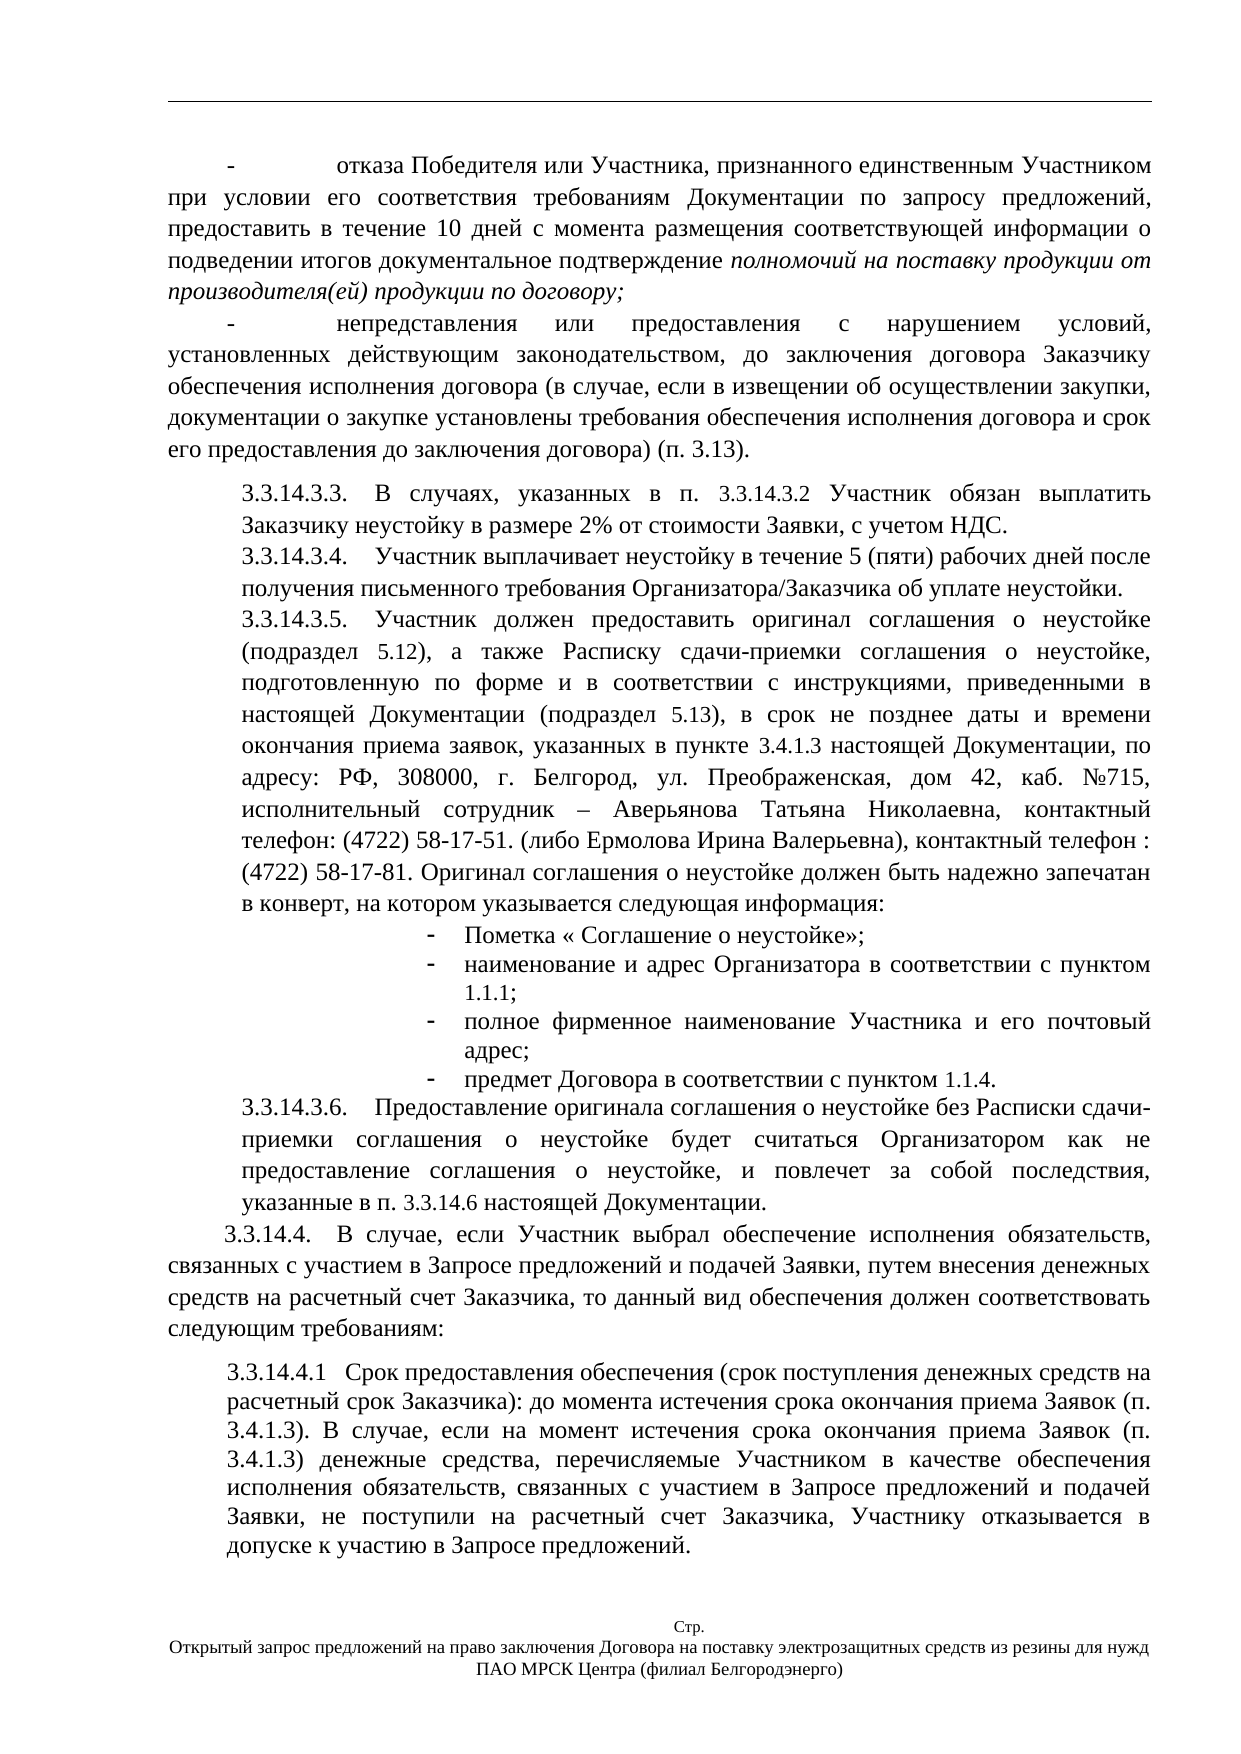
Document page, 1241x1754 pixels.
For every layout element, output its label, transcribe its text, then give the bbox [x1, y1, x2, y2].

list В случае, если Участник выбрал обеспечение исполнения обязательств, связанных с участием в Запросе предложений и подачей Заявки, путем внесения денежных средств на расчетный счет Заказчика, то данный вид обеспечения должен соответствовать следующим требованиям: [168, 1219, 1152, 1342]
list предмет Договора в соответствии с пунктом 1.1.4. [427, 1064, 1152, 1092]
list наименование и адрес Организатора в соответствии с пунктом 1.1.1; [427, 949, 1152, 1006]
list Пометка « Соглашение о неустойке»; [427, 920, 1152, 949]
list отказа Победителя или Участника, признанного единственным Участником при условии его соответствия требованиям Документации по запросу предложений, предоставить в течение 10 дней с момента размещения соответствующей информации о подведении итогов документальное подтверждение полномочий на поставку продукции от производителя(ей) продукции по договору; [168, 150, 1152, 305]
list Участник выплачивает неустойку в течение 5 (пяти) рабочих дней после получения письменного требования Организатора/Заказчика об уплате неустойки. [241, 541, 1152, 602]
list Предоставление оригинала соглашения о неустойке без Расписки сдачи-приемки соглашения о неустойке будет считаться Организатором как не предоставление соглашения о неустойке, и повлечет за собой последствия, указанные в п. 3.3.14.6 настоящей Документации. [241, 1092, 1152, 1216]
list Участник должен предоставить оригинал соглашения о неустойке (подраздел 5.12), а также Расписку сдачи-приемки соглашения о неустойке, подготовленную по форме и в соответствии с инструкциями, приведенными в настоящей Документации (подраздел 5.13), в срок не позднее даты и времени окончания приема заявок, указанных в пункте 3.4.1.3 настоящей Документации, по адресу: РФ, 308000, г. Белгород, ул. Преображенская, дом 42, каб. №715, исполнительный сотрудник – Аверьянова Татьяна Николаевна, контактный телефон: (4722) 58-17-51. (либо Ермолова Ирина Валерьевна), контактный телефон : (4722) 58-17-81. Оригинал соглашения о неустойке должен быть надежно запечатан в конверт, на котором указывается следующая информация: [241, 604, 1152, 917]
list непредставления или предоставления с нарушением условий, установленных действующим законодательством, до заключения договора Заказчику обеспечения исполнения договора (в случае, если в извещении об осуществлении закупки, документации о закупке установлены требования обеспечения исполнения договора и срок его предоставления до заключения договора) (п. 3.13). [168, 308, 1152, 463]
list Срок предоставления обеспечения (срок поступления денежных средств на расчетный срок Заказчика): до момента истечения срока окончания приема Заявок (п. 3.4.1.3). В случае, если на момент истечения срока окончания приема Заявок (п. 3.4.1.3) денежные средства, перечисляемые Участником в качестве обеспечения исполнения обязательств, связанных с участием в Запросе предложений и подачей Заявки, не поступили на расчетный счет Заказчика, Участнику отказывается в допуске к участию в Запросе предложений. [227, 1357, 1152, 1559]
list В случаях, указанных в п. 3.3.14.3.2 Участник обязан выплатить Заказчику неустойку в размере 2% от стоимости Заявки, с учетом НДС. [241, 478, 1152, 538]
list полное фирменное наименование Участника и его почтовый адрес; [427, 1006, 1152, 1064]
